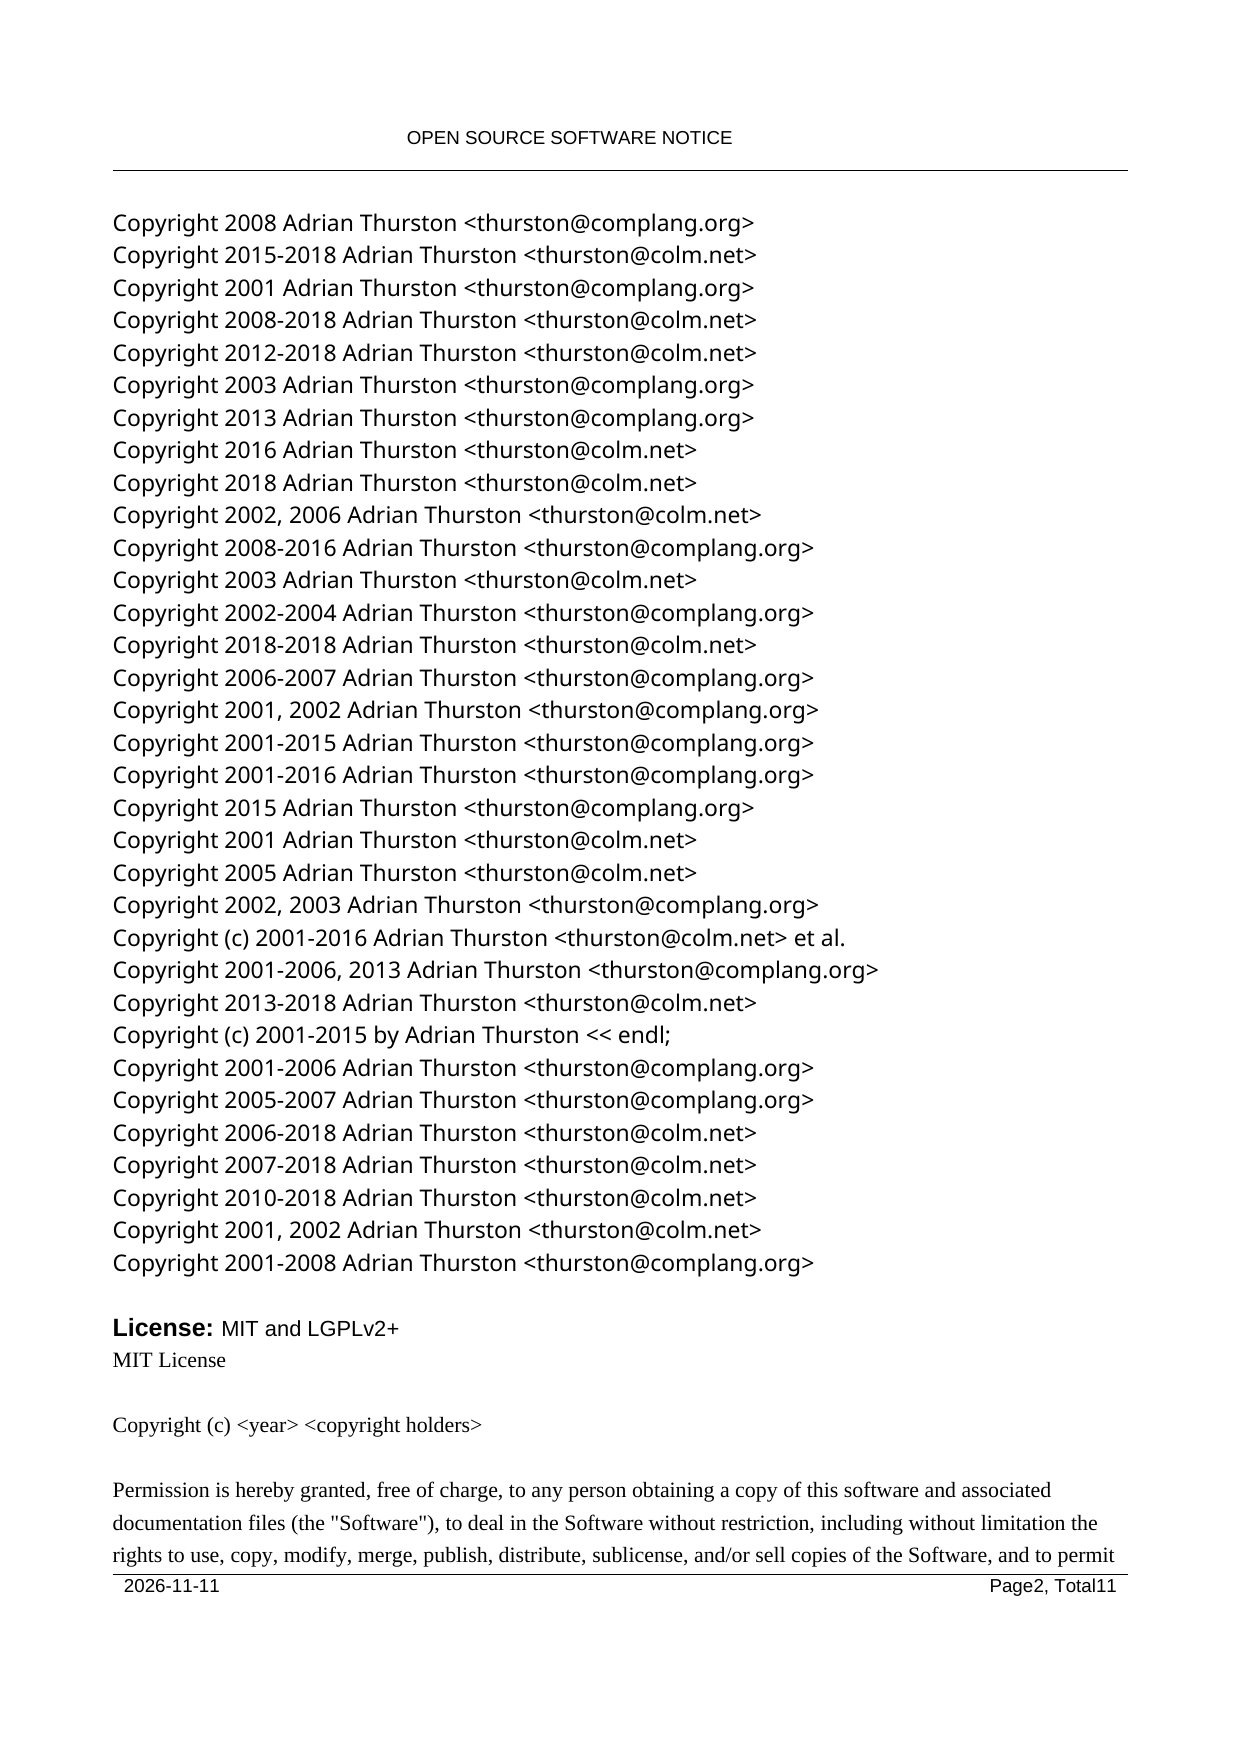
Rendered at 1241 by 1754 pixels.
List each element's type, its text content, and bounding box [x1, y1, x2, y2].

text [112, 206, 1128, 1311]
text License: MIT and LGPLv2+ [112, 1311, 1128, 1344]
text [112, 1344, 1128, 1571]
